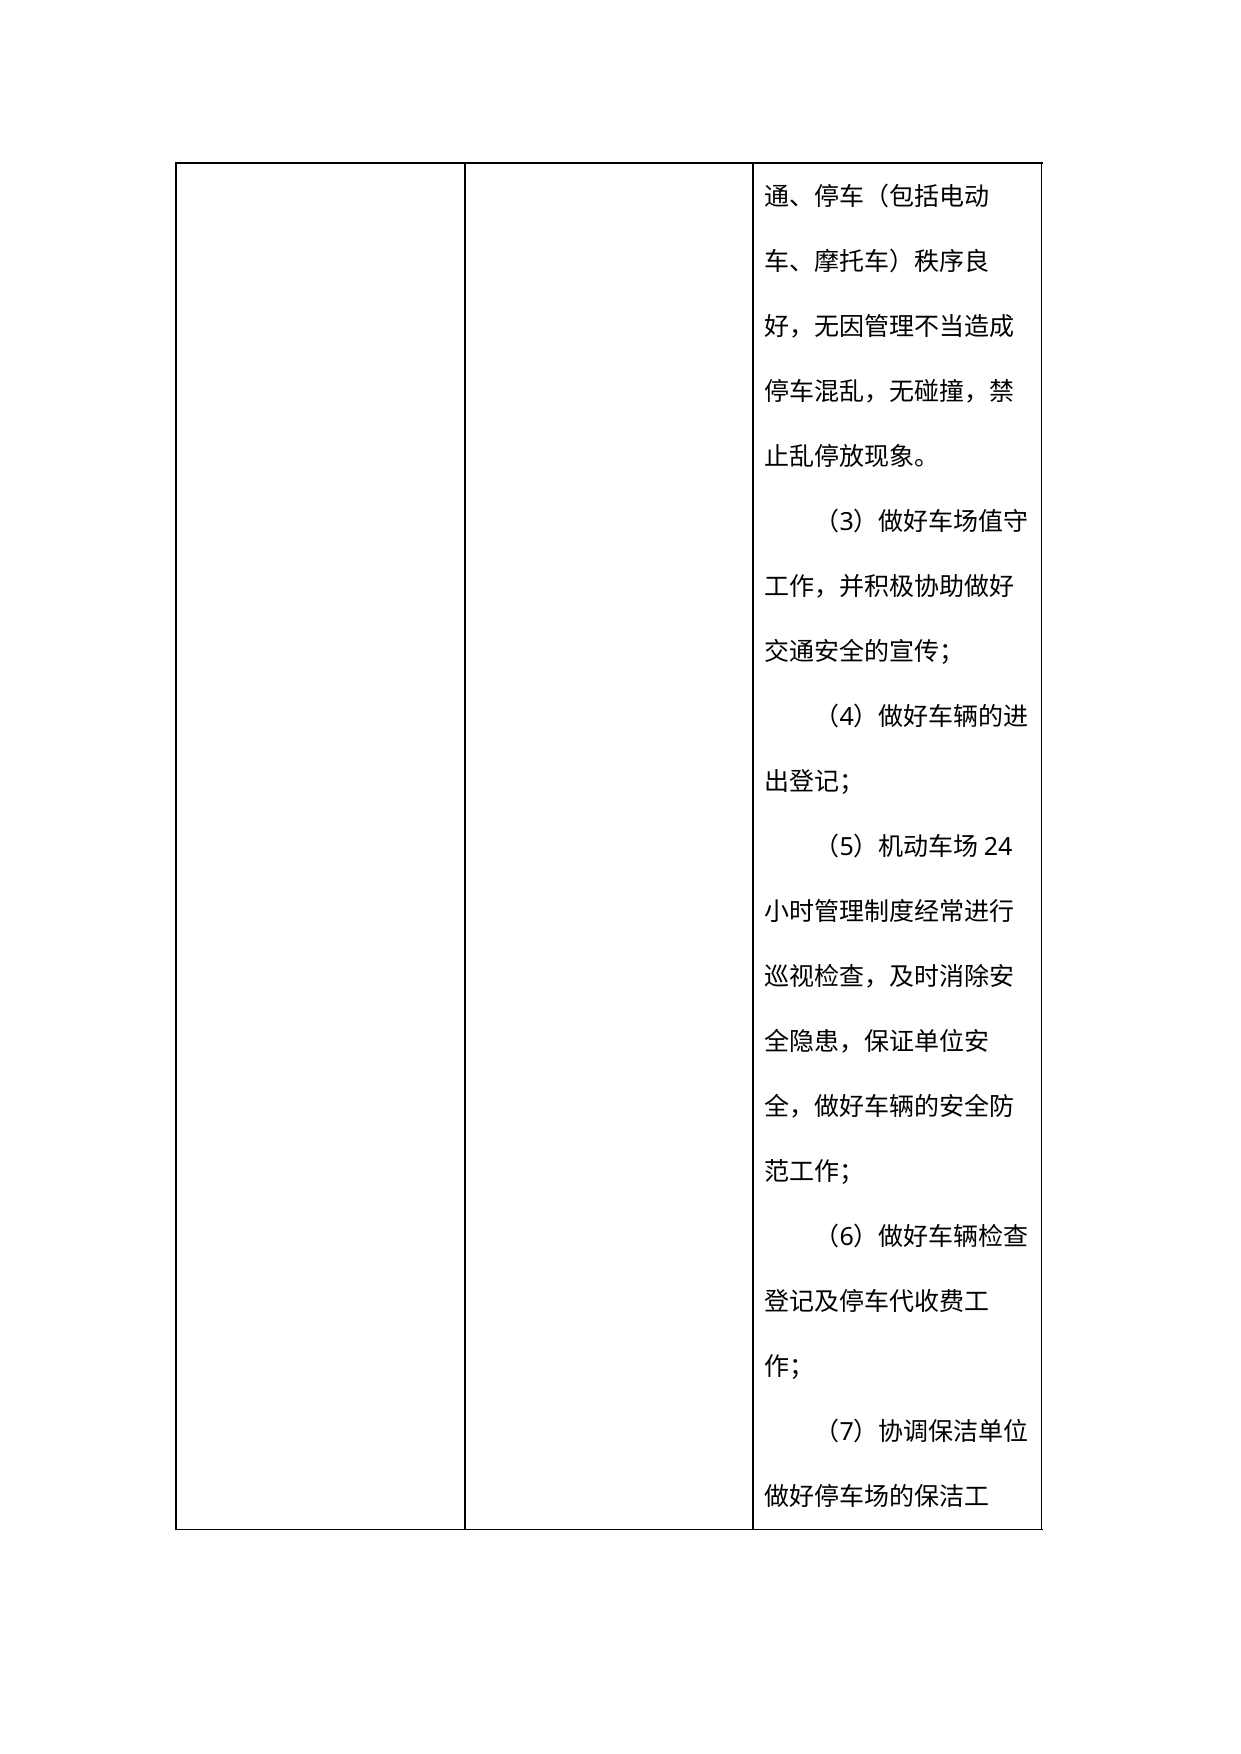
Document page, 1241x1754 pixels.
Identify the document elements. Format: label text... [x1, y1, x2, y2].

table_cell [754, 164, 1041, 1528]
table_cell 1 [177, 164, 464, 1528]
table_cell [466, 164, 752, 1528]
